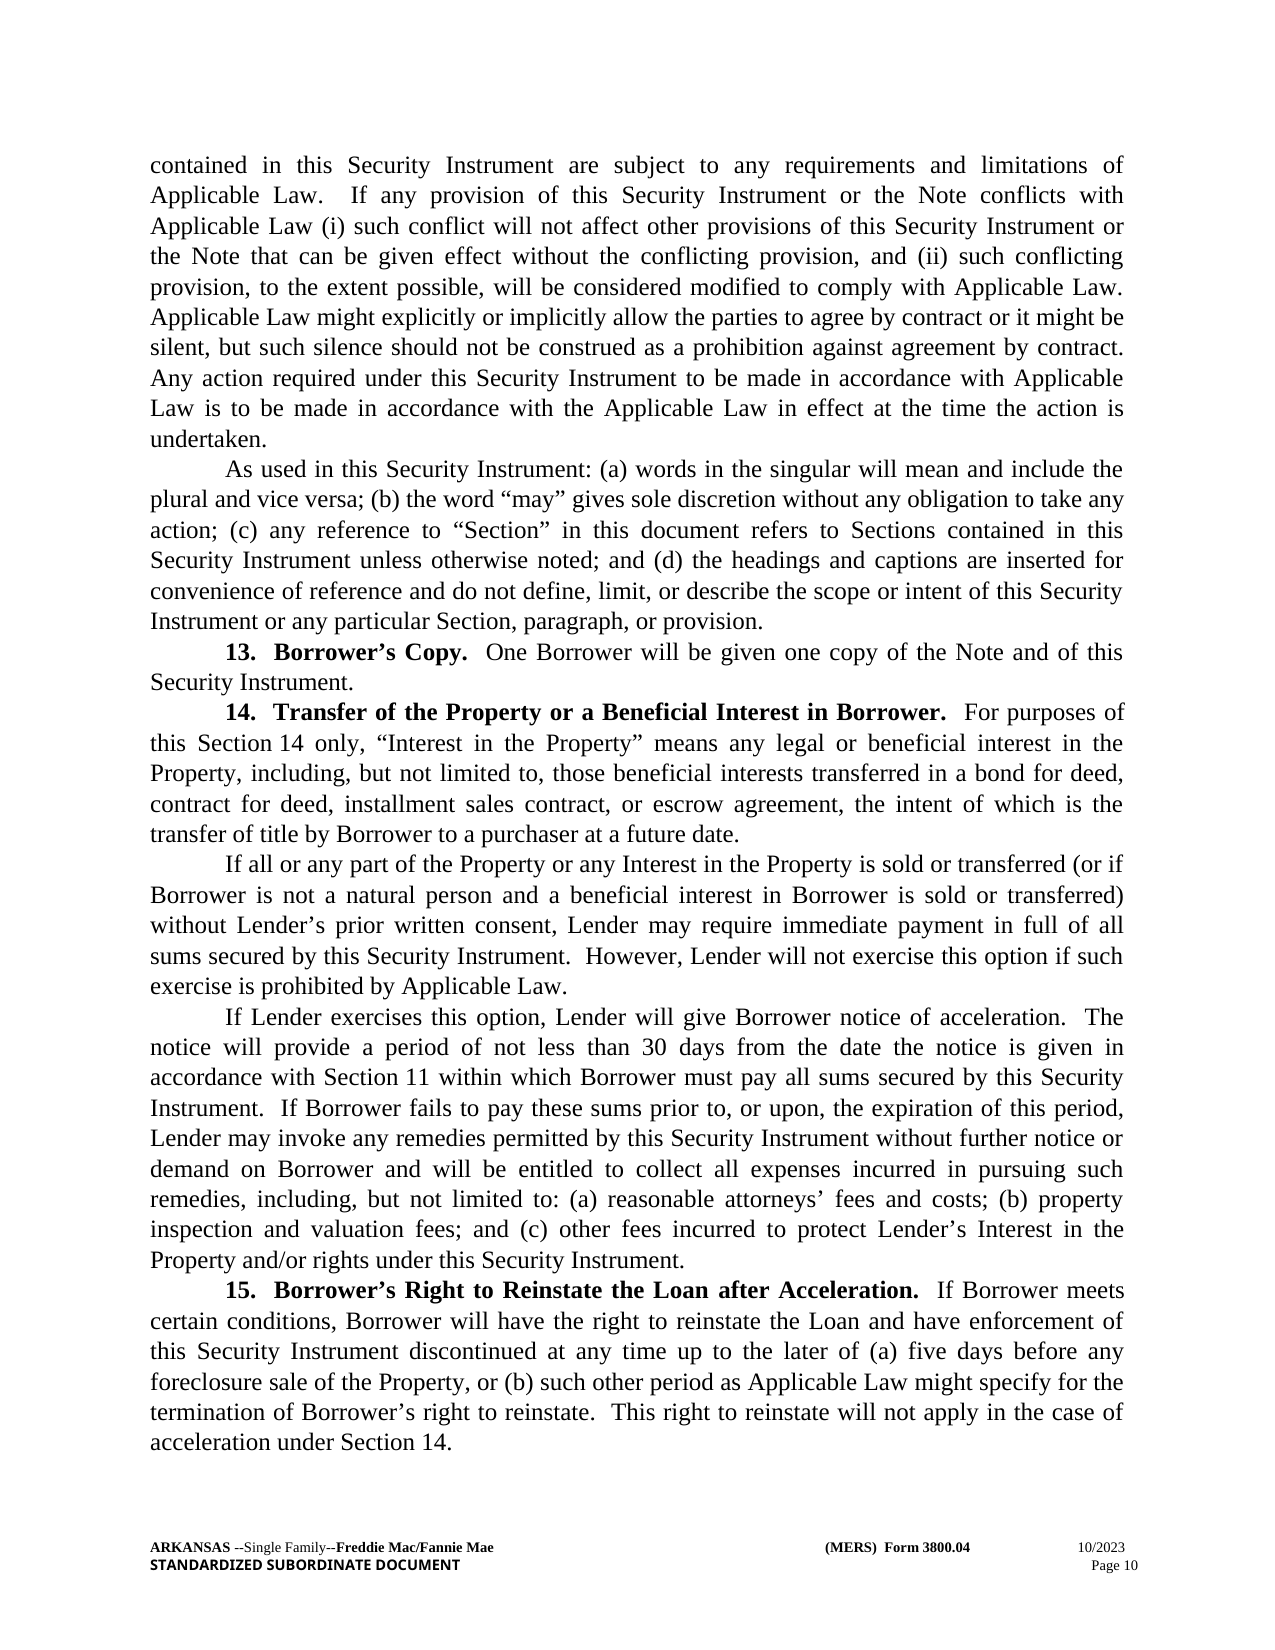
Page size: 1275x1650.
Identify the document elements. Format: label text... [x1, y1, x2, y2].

text As used in this Security Instrument: (a) words in the singular will mean and include the plural and vice versa; (b) the word “may” gives sole discretion without any obligation to take any action; (c) any reference to “Section” in this document refers to Sections contained in this Security Instrument unless otherwise noted; and (d) the headings and captions are inserted for convenience of reference and do not define, limit, or describe the scope or intent of this Security Instrument or any particular Section, paragraph, or provision. [150, 454, 1125, 635]
text If all or any part of the Property or any Interest in the Property is sold or transferred (or if Borrower is not a natural person and a beneficial interest in Borrower is sold or transferred) without Lender’s prior written consent, Lender may require immediate payment in full of all sums secured by this Security Instrument. However, Lender will not exercise this option if such exercise is prohibited by Applicable Law. [150, 849, 1125, 1000]
text 13. Borrower’s Copy. One Borrower will be given one copy of the Note and of this Security Instrument. [150, 637, 1125, 696]
text If Lender exercises this option, Lender will give Borrower notice of acceleration. The notice will provide a period of not less than 30 days from the date the notice is given in accordance with Section 11 within which Borrower must pay all sums secured by this Security Instrument. If Borrower fails to pay these sums prior to, or upon, the expiration of this period, Lender may invoke any remedies permitted by this Security Instrument without further notice or demand on Borrower and will be entitled to collect all expenses incurred in pursuing such remedies, including, but not limited to: (a) reasonable attorneys’ fees and costs; (b) property inspection and valuation fees; and (c) other fees incurred to protect Lender’s Interest in the Property and/or rights under this Security Instrument. [150, 1002, 1125, 1274]
text 14. Transfer of the Property or a Beneficial Interest in Borrower. For purposes of this Section 14 only, “Interest in the Property” means any legal or beneficial interest in the Property, including, but not limited to, those beneficial interests transferred in a bond for deed, contract for deed, installment sales contract, or escrow agreement, the intent of which is the transfer of title by Borrower to a purchaser at a future date. [150, 697, 1125, 848]
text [150, 150, 1125, 452]
text 15. Borrower’s Right to Reinstate the Loan after Acceleration. If Borrower meets certain conditions, Borrower will have the right to reinstate the Loan and have enforcement of this Security Instrument discontinued at any time up to the later of (a) five days before any foreclosure sale of the Property, or (b) such other period as Applicable Law might specify for the termination of Borrower’s right to reinstate. This right to reinstate will not apply in the case of acceleration under Section 14. [150, 1275, 1125, 1456]
